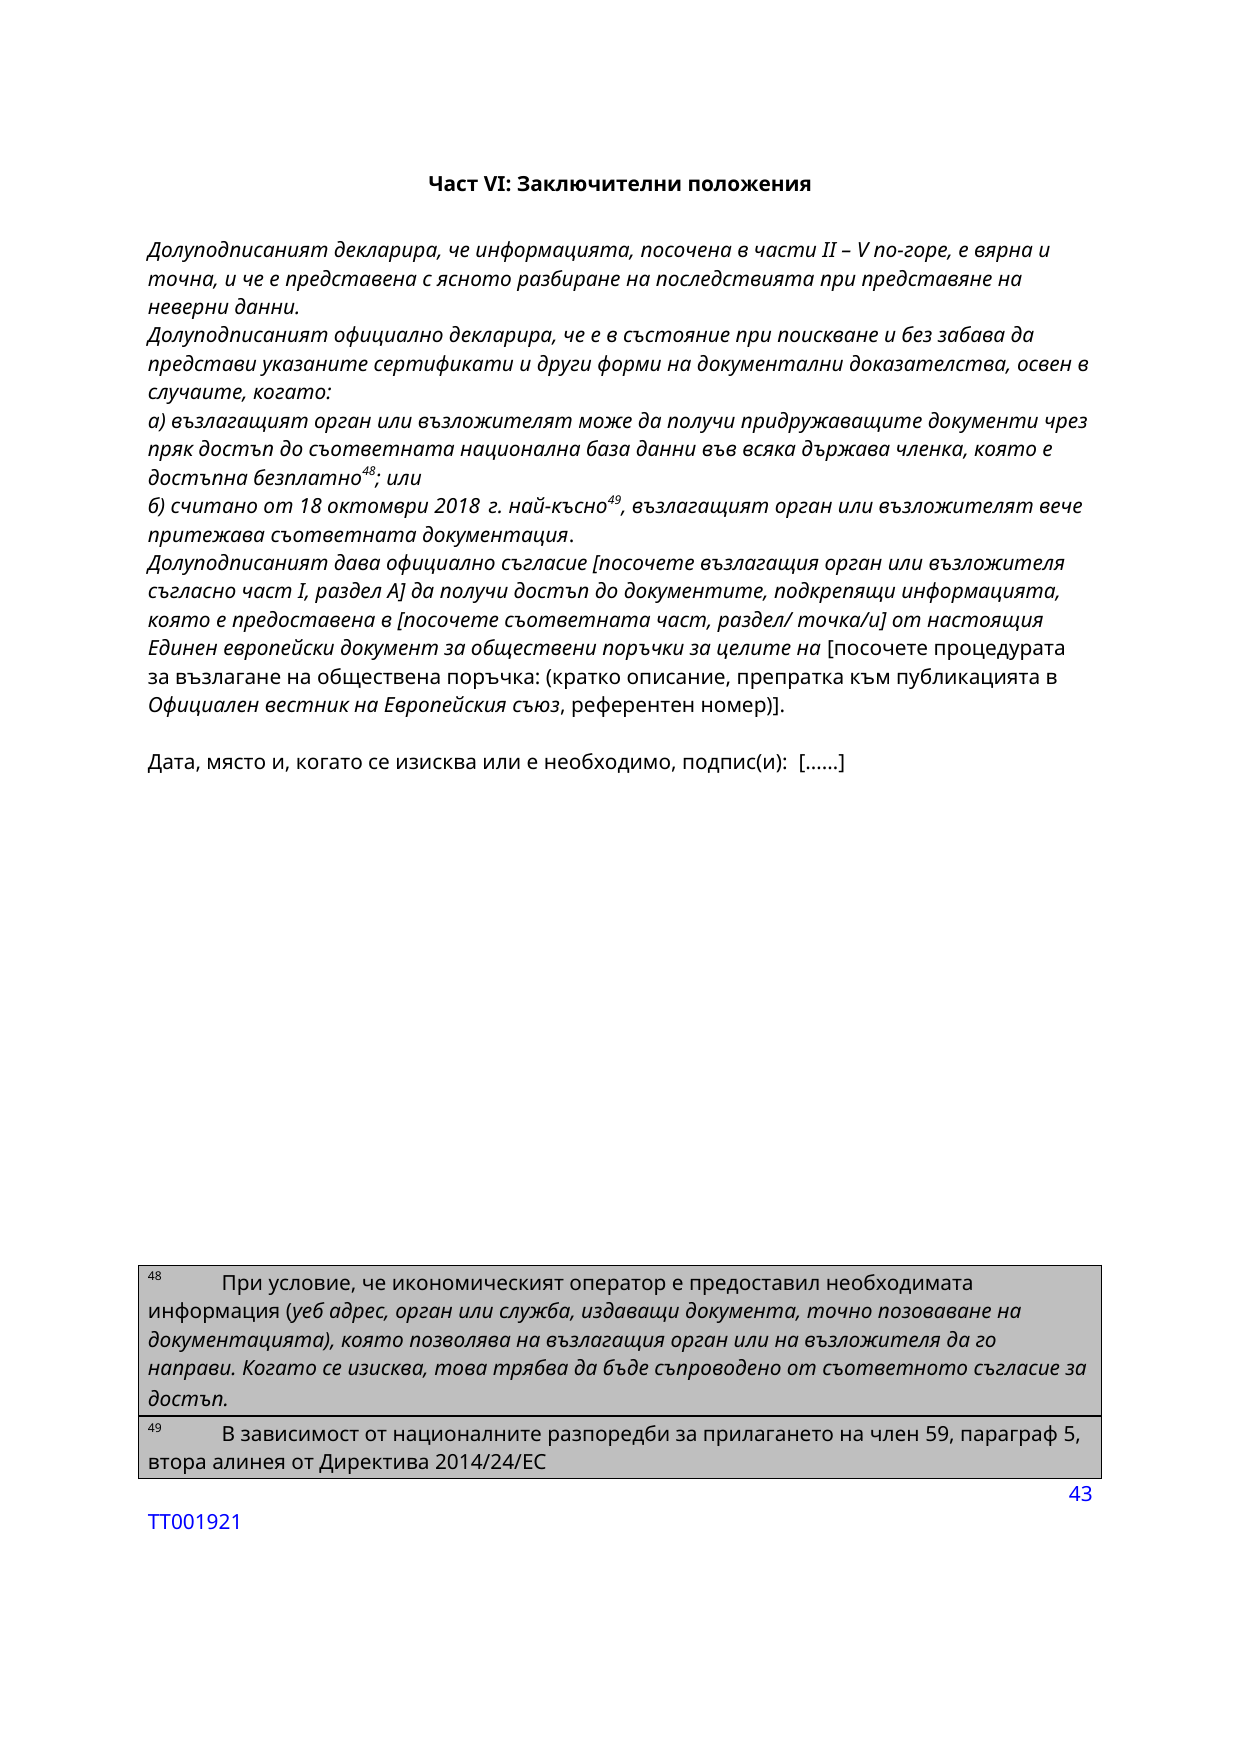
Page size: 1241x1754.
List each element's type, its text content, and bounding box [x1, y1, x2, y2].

text а) възлагащият орган или възложителят може да получи придружаващите документи чрез пряк достъп до съответната национална база данни във всяка държава членка, която е достъпна безплатно; или [148, 406, 1092, 491]
text Долуподписаният официално декларира, че е в състояние при поискване и без забава да представи указаните сертификати и други форми на документални доказателства, освен в случаите, когато: [148, 321, 1092, 406]
text Долуподписаният дава официално съгласие [посочете възлагащия орган или възложителя съгласно част I, раздел A] да получи достъп до документите, подкрепящи информацията, която е предоставена в [посочете съответната част, раздел/ точка/и] от настоящия Единен европейски документ за обществени поръчки за целите на [посочете процедурата за възлагане на обществена поръчка: (кратко описание, препратка към публикацията в Официален вестник на Европейския съюз, референтен номер)]. [148, 548, 1092, 719]
text Част VI: Заключителни положения [148, 169, 1092, 198]
text Дата, място и, когато се изисква или е необходимо, подпис(и): [……] [148, 747, 1092, 776]
text Долуподписаният декларира, че информацията, посочена в части II – V по-горе, е вярна и точна, и че е представена с ясното разбиране на последствията при представяне на неверни данни. [148, 235, 1092, 321]
text б) считано от 18 октомври 2018 г. най-късно, възлагащият орган или възложителят вече притежава съответната документация. [148, 491, 1092, 548]
